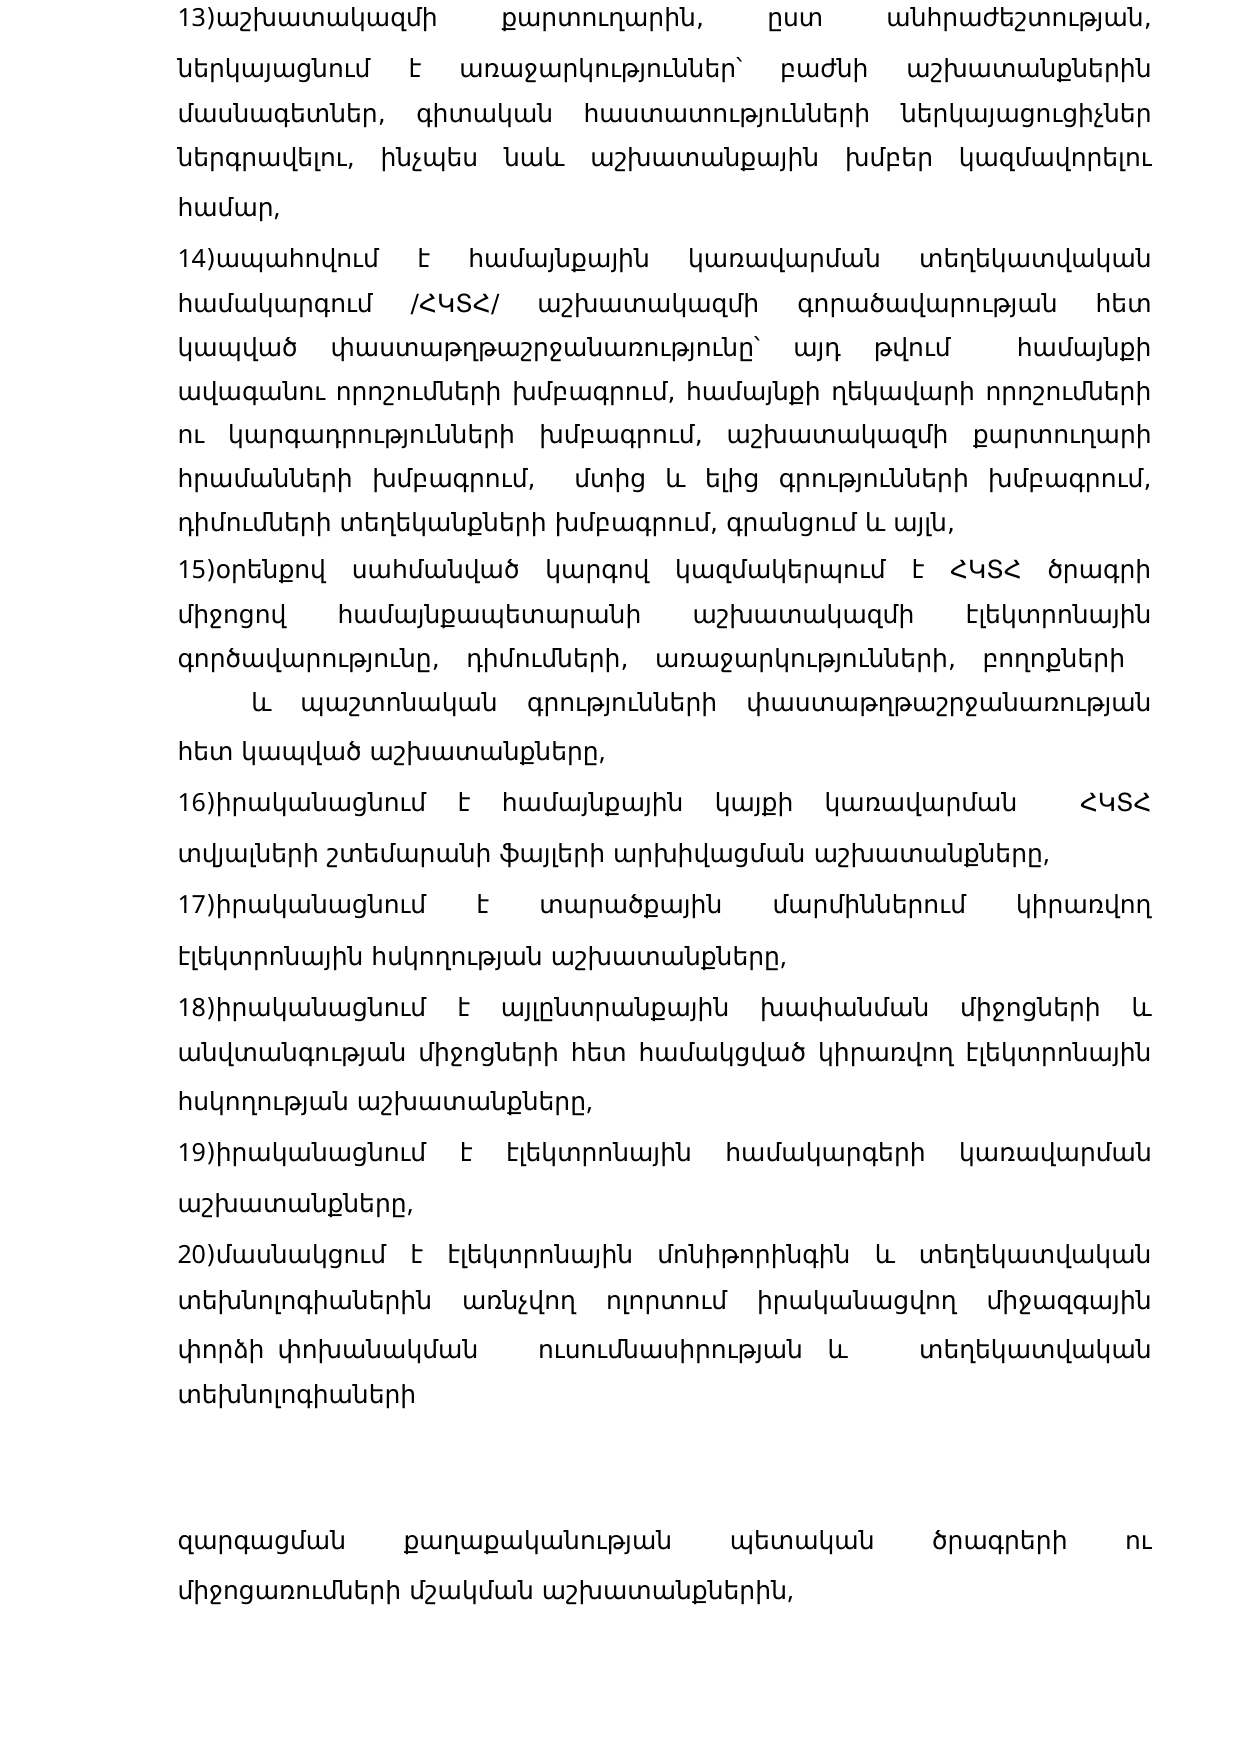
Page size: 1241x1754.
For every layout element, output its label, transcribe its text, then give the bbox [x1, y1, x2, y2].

text 15)օրենքով սահմանված կարգով կազմակերպում է ՀԿՏՀ ծրագրի միջոցով համայնքապետարանի աշխատակազմի էլեկտրոնային գործավարությունը, դիմումների, առաջարկությունների, բողոքների և պաշտոնական գրությունների փաստաթղթաշրջանառության հետ կապված աշխատանքները, [177, 552, 1152, 768]
text 16)իրականացնում է համայնքային կայքի կառավարման ՀԿՏՀ տվյալների շտեմարանի ֆայլերի արխիվացման աշխատանքները, [177, 785, 1152, 870]
text 17)իրականացնում է տարածքային մարմիններում կիրառվող էլեկտրոնային հսկողության աշխատանքները, [177, 887, 1152, 972]
text զարգացման քաղաքականության պետական ծրագրերի ու միջոցառումների մշակման աշխատանքներին, [177, 1526, 1152, 1607]
text 18)իրականացնում է այլընտրանքային խափանման միջոցների և անվտանգության միջոցների հետ համակցված կիրառվող էլեկտրոնային հսկողության աշխատանքները, [177, 989, 1152, 1118]
text 19)իրականացնում է էլեկտրոնային համակարգերի կառավարման աշխատանքները, [177, 1135, 1152, 1220]
text 20)մասնակցում է էլեկտրոնային մոնիթորինգին և տեղեկատվական տեխնոլոգիաներին առնչվող ոլորտում իրականացվող միջազգային փորձի փոխանակման ուսումնասիրության և տեղեկատվական տեխնոլոգիաների [177, 1237, 1152, 1410]
text 14)ապահովում է համայնքային կառավարման տեղեկատվական համակարգում /ՀԿՏՀ/ աշխատակազմի գորածավարության հետ կապված փաստաթղթաշրջանառությունը՝ այդ թվում համայնքի ավագանու որոշումների խմբագրում, համայնքի ղեկավարի որոշումների ու կարգադրությունների խմբագրում, աշխատակազմի քարտուղարի հրամանների խմբագրում, մտից և ելից գրությունների խմբագրում, դիմումների տեղեկանքների խմբագրում, գրանցում և այլն, [177, 241, 1152, 537]
text 13)աշխատակազմի քարտուղարին, ըստ անհրաժեշտության, ներկայացնում է առաջարկություններ՝ բաժնի աշխատանքներին մասնագետներ, գիտական հաստատությունների ներկայացուցիչներ ներգրավելու, ինչպես նաև աշխատանքային խմբեր կազմավորելու համար, [177, 0, 1152, 224]
